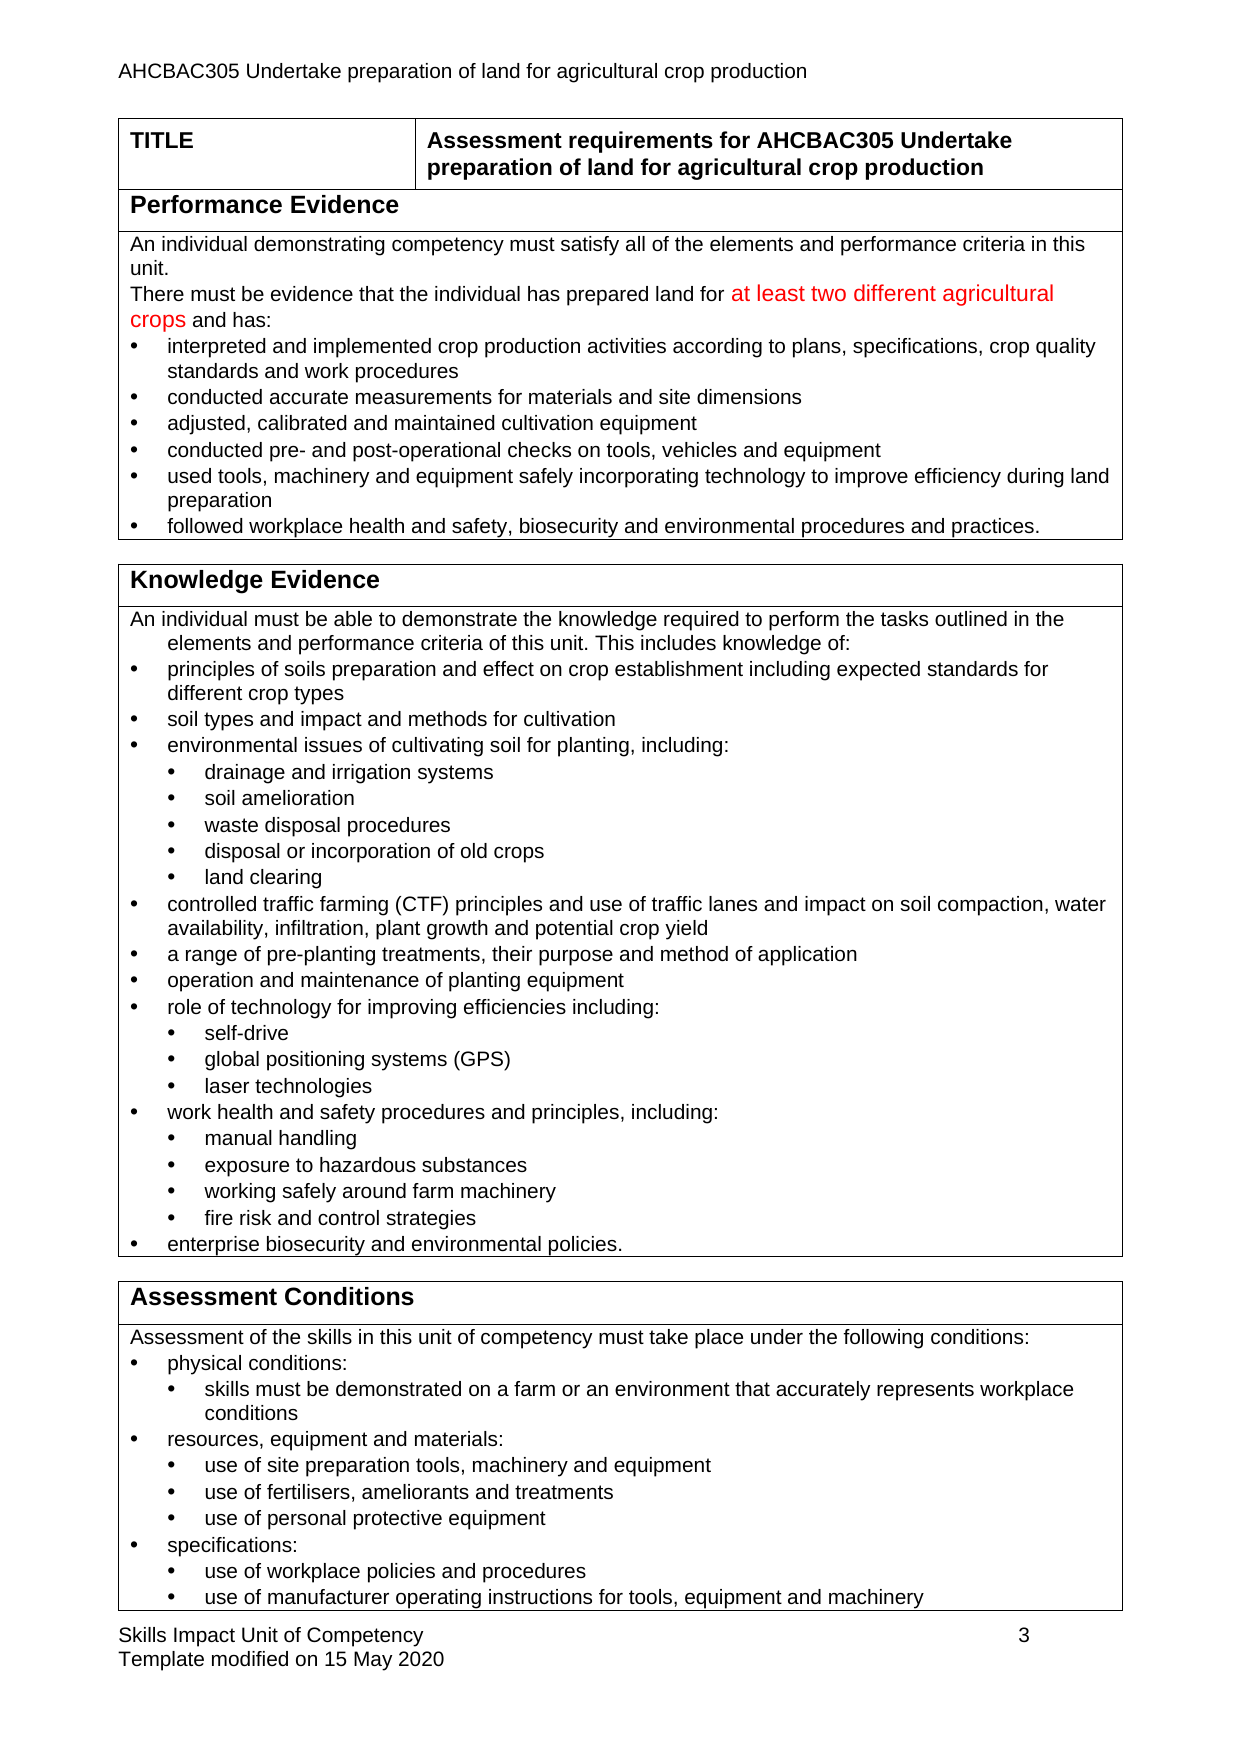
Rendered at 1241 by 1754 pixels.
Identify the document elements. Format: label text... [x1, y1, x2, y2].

table_header TITLE [119, 119, 415, 188]
table_cell An individual demonstrating competency must satisfy all of the elements and performance criteria in this unit. There must be evidence that the individual has prepared land for at least two different agricultural crops and has: interpreted and implemented crop production activities according to plans, specifications, crop quality standards and work procedures conducted accurate measurements for materials and site dimensions adjusted, calibrated and maintained cultivation equipment conducted pre- and post-operational checks on tools, vehicles and equipment used tools, machinery and equipment safely incorporating technology to improve efficiency during land preparation followed workplace health and safety, biosecurity and environmental procedures and practices. [119, 232, 1122, 538]
table_header Assessment requirements for AHCBAC305 Undertake preparation of land for agricultural crop production [416, 119, 1122, 188]
table_cell Performance Evidence [119, 190, 1122, 231]
table_header Knowledge Evidence [119, 565, 1122, 606]
table_cell An individual must be able to demonstrate the knowledge required to perform the tasks outlined in the elements and performance criteria of this unit. This includes knowledge of: principles of soils preparation and effect on crop establishment including expected standards for different crop types soil types and impact and methods for cultivation environmental issues of cultivating soil for planting, including: drainage and irrigation systems soil amelioration waste disposal procedures disposal or incorporation of old crops land clearing controlled traffic farming (CTF) principles and use of traffic lanes and impact on soil compaction, water availability, infiltration, plant growth and potential crop yield a range of pre-planting treatments, their purpose and method of application operation and maintenance of planting equipment role of technology for improving efficiencies including: self-drive global positioning systems (GPS) laser technologies work health and safety procedures and principles, including: manual handling exposure to hazardous substances working safely around farm machinery fire risk and control strategies enterprise biosecurity and environmental policies. [119, 607, 1122, 1256]
table_header Assessment Conditions [119, 1282, 1122, 1323]
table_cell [119, 1325, 1122, 1609]
